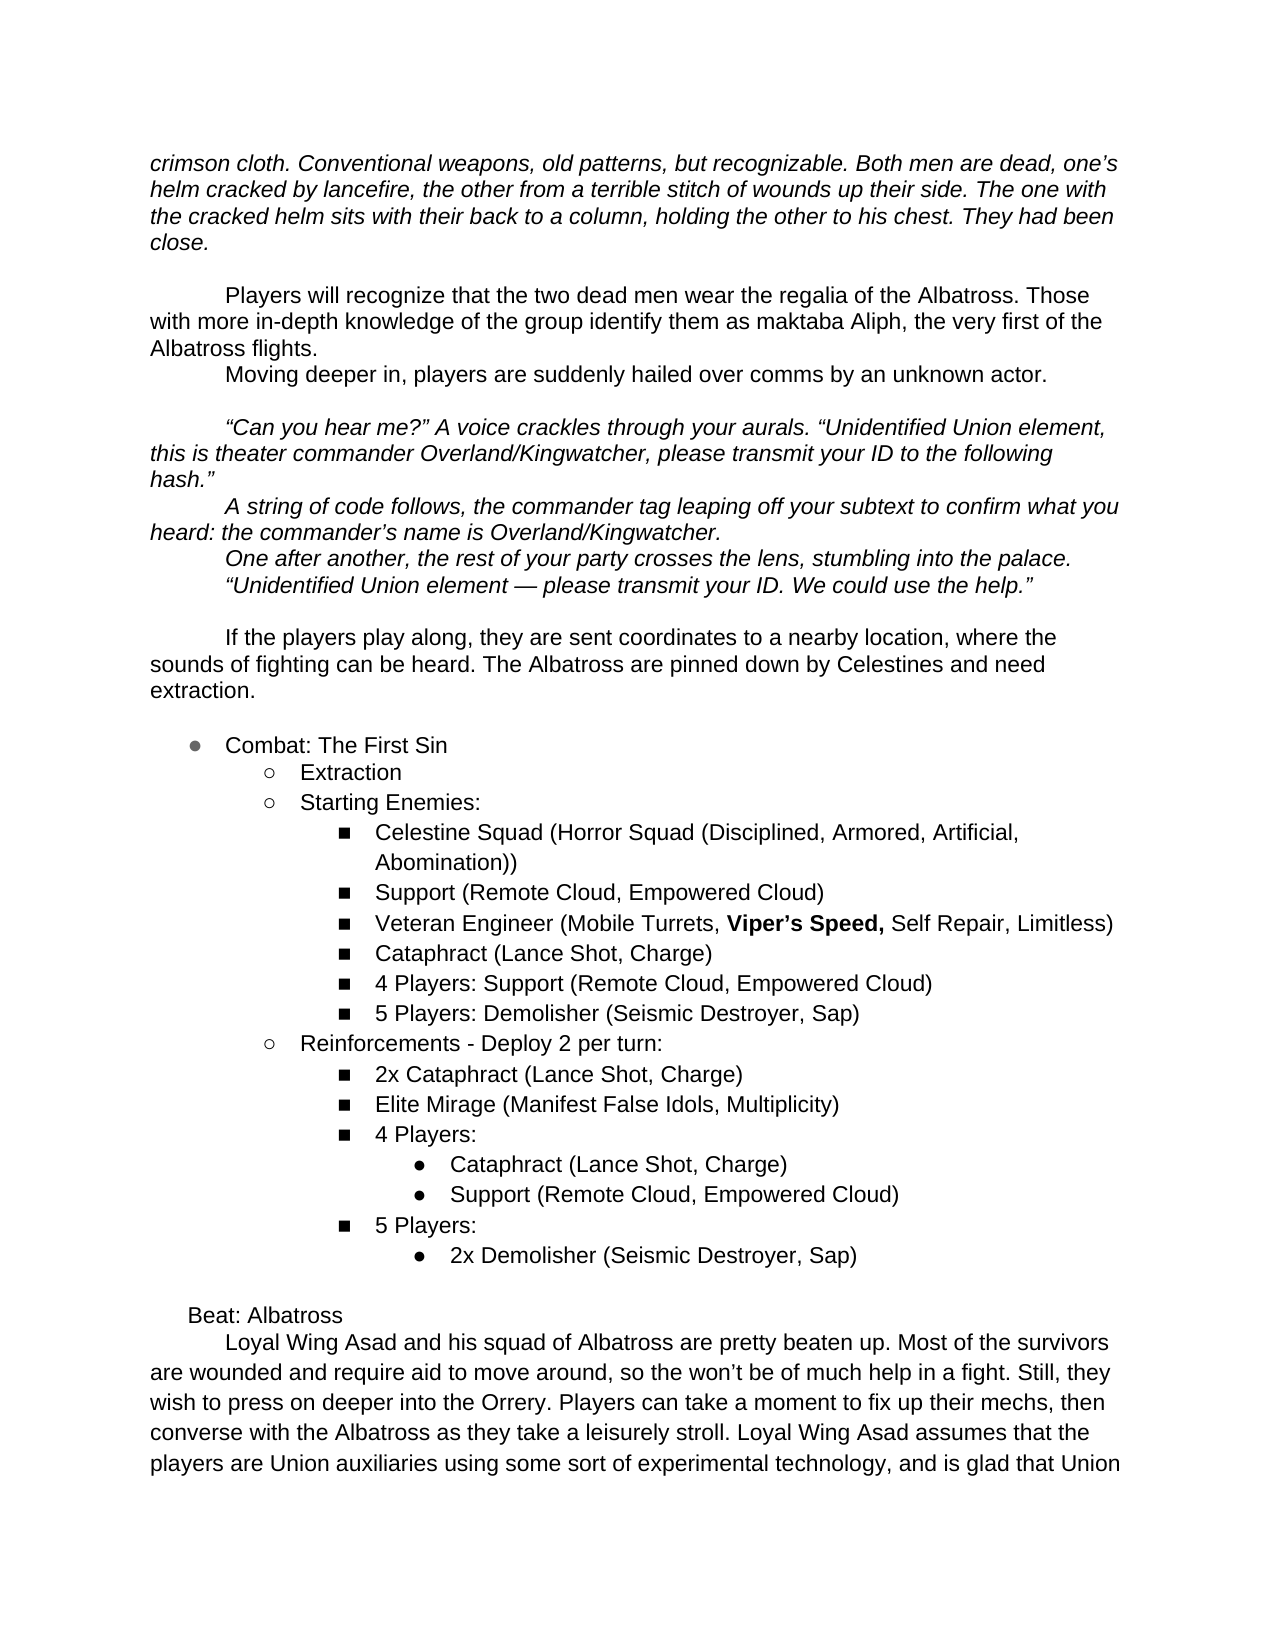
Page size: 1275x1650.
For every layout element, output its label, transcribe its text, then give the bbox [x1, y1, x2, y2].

list Cataphract (Lance Shot, Charge) [337, 940, 1125, 966]
text Players will recognize that the two dead men wear the regalia of the Albatross. Those with more in-depth knowledge of the group identify them as maktaba Aliph, the very first of the Albatross flights. [150, 282, 1125, 361]
list Celestine Squad (Horror Squad (Disciplined, Armored, Artificial, Abomination)) [337, 819, 1125, 876]
text “Can you hear me?” A voice crackles through your aurals. “Unidentified Union element, this is theater commander Overland/Kingwatcher, please transmit your ID to the following hash.” [150, 413, 1125, 493]
list 2x Demolisher (Seismic Destroyer, Sap) [412, 1242, 1125, 1268]
list 5 Players: [337, 1212, 1125, 1238]
text A string of code follows, the commander tag leaping off your subtext to confirm what you heard: the commander’s name is Overland/Kingwatcher. [150, 493, 1125, 545]
list 4 Players: [337, 1121, 1125, 1147]
list Support (Remote Cloud, Empowered Cloud) [412, 1181, 1125, 1208]
list 4 Players: Support (Remote Cloud, Empowered Cloud) [337, 970, 1125, 996]
list Veteran Engineer (Mobile Turrets, Viper’s Speed, Self Repair, Limitless) [337, 909, 1125, 936]
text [150, 150, 1125, 255]
list Cataphract (Lance Shot, Charge) [412, 1151, 1125, 1178]
list Support (Remote Cloud, Empowered Cloud) [337, 879, 1125, 906]
subtitle Combat: The First Sin [187, 730, 1125, 758]
text If the players play along, they are sent coordinates to a nearby location, where the sounds of fighting can be heard. The Albatross are pinned down by Celestines and need extraction. [150, 624, 1125, 703]
list Starting Enemies: [262, 789, 1125, 815]
text One after another, the rest of your party crosses the lens, stumbling into the palace. [150, 545, 1125, 572]
list Reinforcements - Deploy 2 per turn: [262, 1030, 1125, 1057]
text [150, 1329, 1125, 1476]
text “Unidentified Union element — please transmit your ID. We could use the help.” [150, 572, 1125, 598]
list Extraction [262, 758, 1125, 785]
list 5 Players: Demolisher (Seismic Destroyer, Sap) [337, 1000, 1125, 1027]
text Moving deeper in, players are suddenly hailed over comms by an unknown actor. [150, 361, 1125, 387]
list 2x Cataphract (Lance Shot, Charge) [337, 1061, 1125, 1087]
subtitle Beat: Albatross [187, 1302, 1125, 1329]
list Elite Mirage (Manifest False Idols, Multiplicity) [337, 1091, 1125, 1117]
